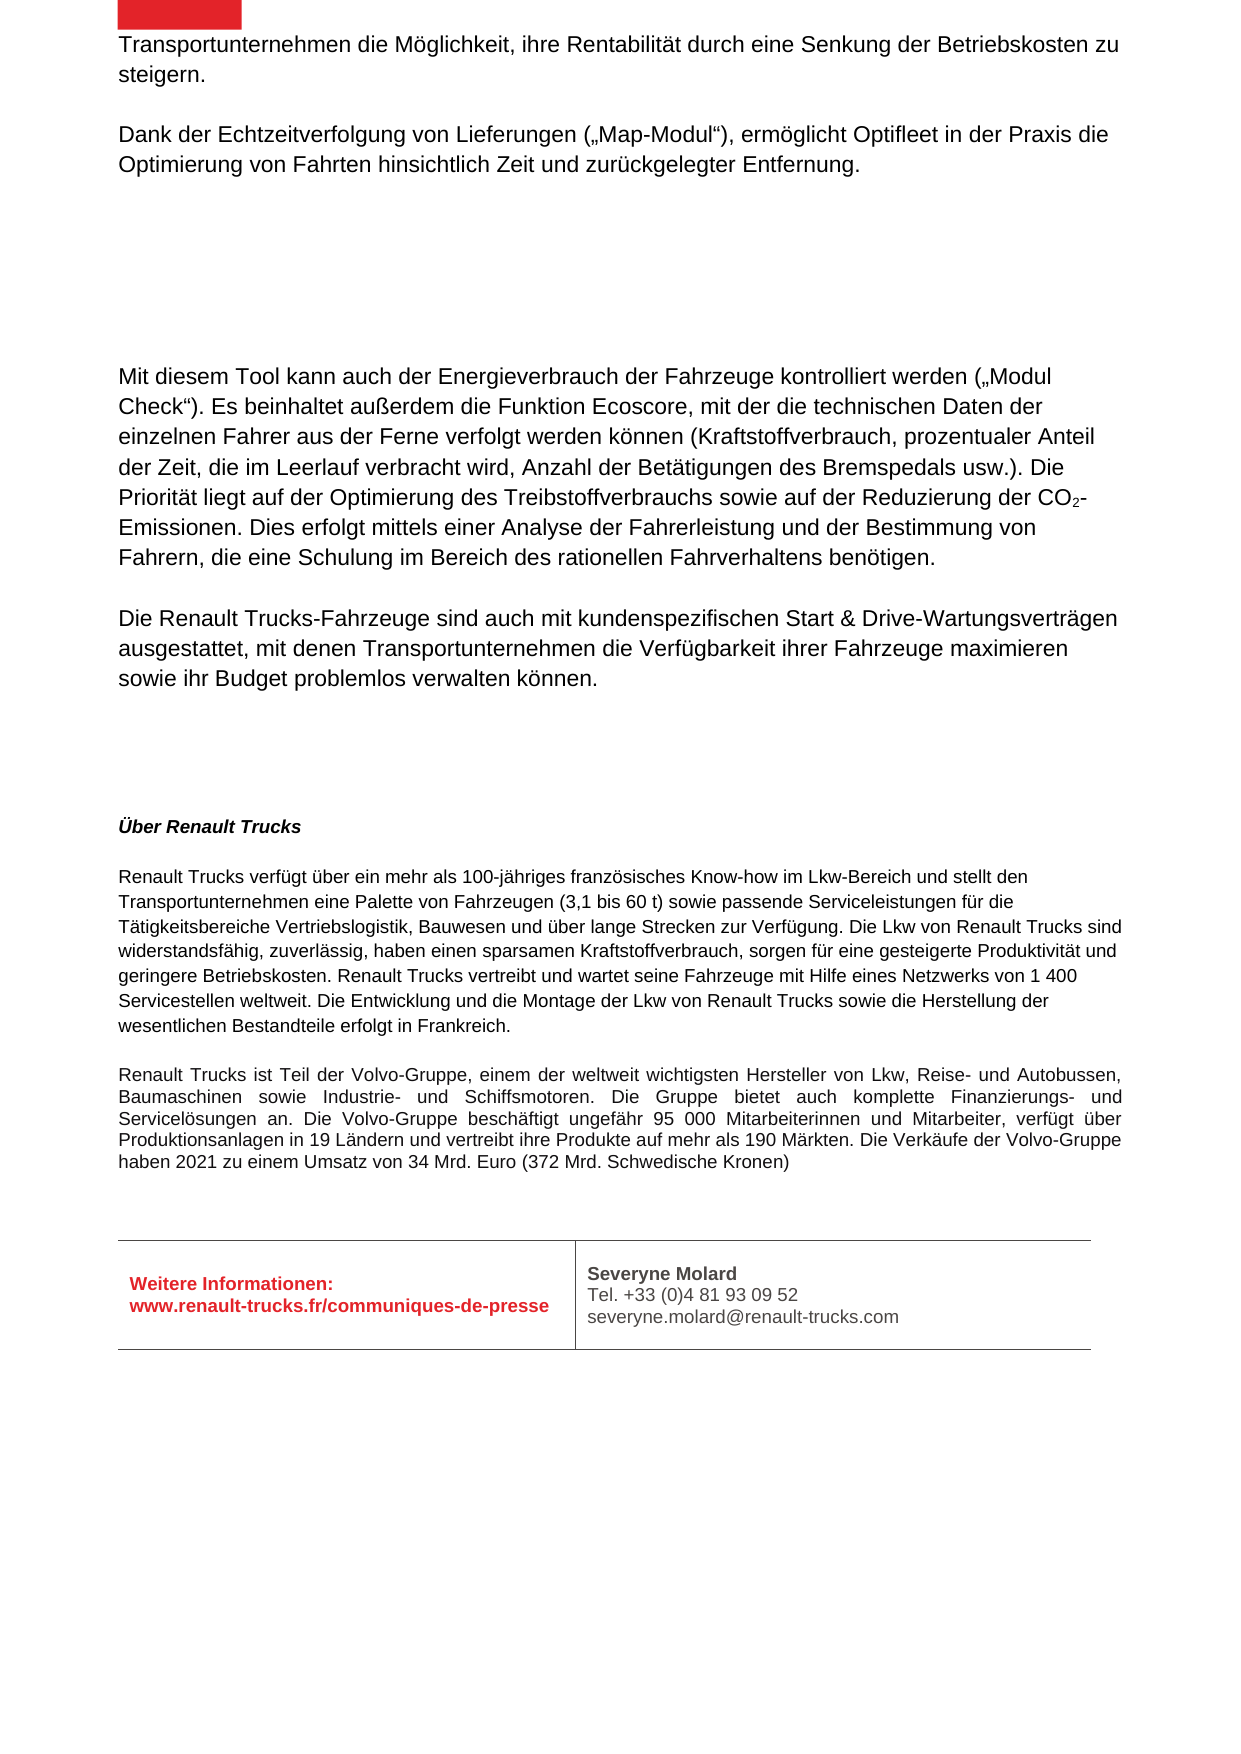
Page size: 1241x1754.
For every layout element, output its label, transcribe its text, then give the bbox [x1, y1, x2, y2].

text Renault Trucks ist Teil der Volvo-Gruppe, einem der weltweit wichtigsten Hersteller von Lkw, Reise- und Autobussen, Baumaschinen sowie Industrie- und Schiffsmotoren. Die Gruppe bietet auch komplette Finanzierungs- und Servicelösungen an. Die Volvo-Gruppe beschäftigt ungefähr 95 000 Mitarbeiterinnen und Mitarbeiter, verfügt über Produktionsanlagen in 19 Ländern und vertreibt ihre Produkte auf mehr als 190 Märkten. Die Verkäufe der Volvo-Gruppe haben 2021 zu einem Umsatz von 34 Mrd. Euro (372 Mrd. Schwedische Kronen) [118, 1064, 1123, 1172]
text Dank der Echtzeitverfolgung von Lieferungen („Map-Modul“), ermöglicht Optifleet in der Praxis die Optimierung von Fahrten hinsichtlich Zeit und zurückgelegter Entfernung. [118, 121, 1123, 178]
text Über Renault Trucks [118, 816, 1123, 838]
table_header Weitere Informationen: www.renault-trucks.fr/communiques-de-presse [118, 1241, 575, 1348]
text Renault Trucks verfügt über ein mehr als 100-jähriges französisches Know-how im Lkw-Bereich und stellt den Transportunternehmen eine Palette von Fahrzeugen (3,1 bis 60 t) sowie passende Serviceleistungen für die Tätigkeitsbereiche Vertriebslogistik, Bauwesen und über lange Strecken zur Verfügung. Die Lkw von Renault Trucks sind widerstandsfähig, zuverlässig, haben einen sparsamen Kraftstoffverbrauch, sorgen für eine gesteigerte Produktivität und geringere Betriebskosten. Renault Trucks vertreibt und wartet seine Fahrzeuge mit Hilfe eines Netzwerks von 1 400 Servicestellen weltweit. Die Entwicklung und die Montage der Lkw von Renault Trucks sowie die Herstellung der wesentlichen Bestandteile erfolgt in Frankreich. [118, 866, 1123, 1036]
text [118, 31, 1123, 87]
text Die Renault Trucks-Fahrzeuge sind auch mit kundenspezifischen Start & Drive-Wartungsverträgen ausgestattet, mit denen Transportunternehmen die Verfügbarkeit ihrer Fahrzeuge maximieren sowie ihr Budget problemlos verwalten können. [118, 604, 1123, 691]
text Mit diesem Tool kann auch der Energieverbrauch der Fahrzeuge kontrolliert werden („Modul Check“). Es beinhaltet außerdem die Funktion Ecoscore, mit der die technischen Daten der einzelnen Fahrer aus der Ferne verfolgt werden können (Kraftstoffverbrauch, prozentualer Anteil der Zeit, die im Leerlauf verbracht wird, Anzahl der Betätigungen des Bremspedals usw.). Die Priorität liegt auf der Optimierung des Treibstoffverbrauchs sowie auf der Reduzierung der CO2-Emissionen. Dies erfolgt mittels einer Analyse der Fahrerleistung und der Bestimmung von Fahrern, die eine Schulung im Bereich des rationellen Fahrverhaltens benötigen. [118, 363, 1123, 570]
table_header Severyne Molard Tel. +33 (0)4 81 93 09 52 severyne.molard@renault-trucks.com [576, 1241, 1091, 1348]
